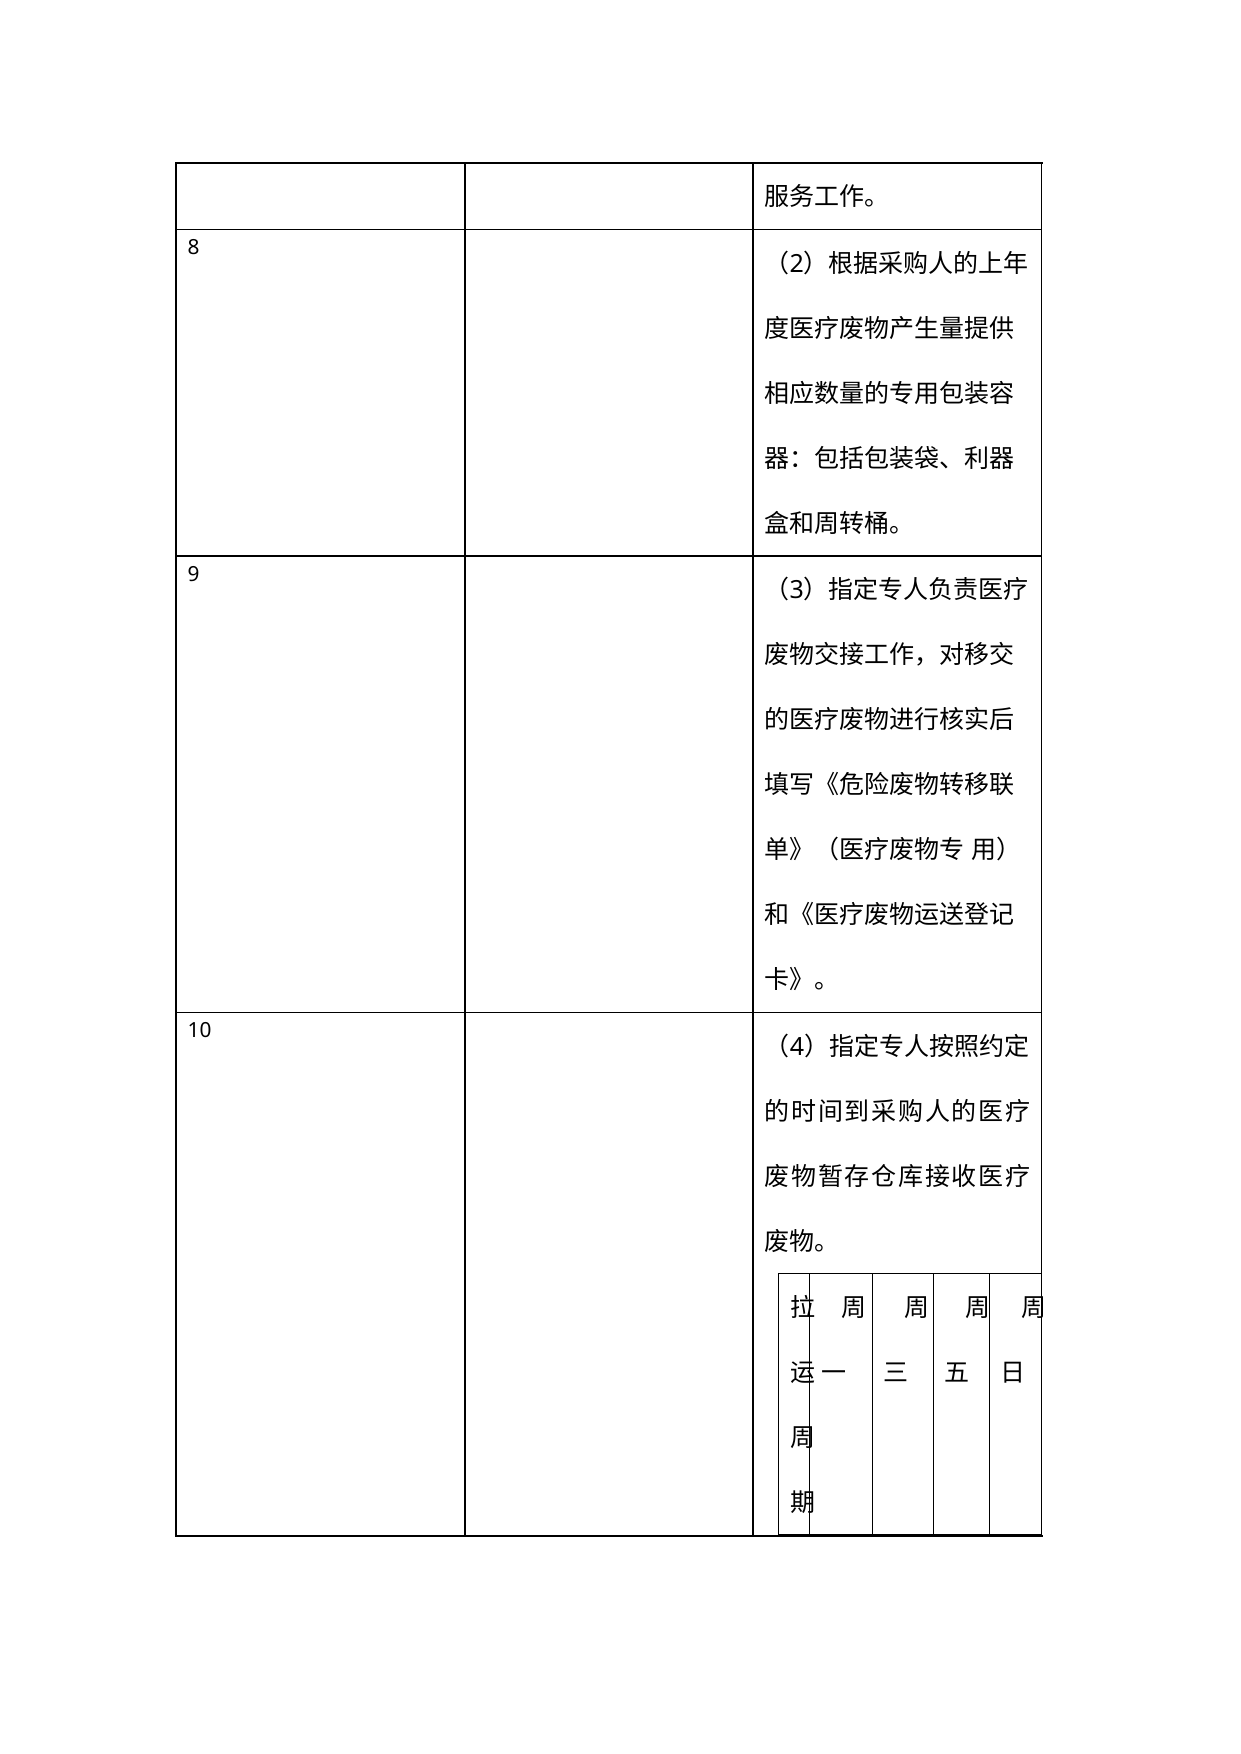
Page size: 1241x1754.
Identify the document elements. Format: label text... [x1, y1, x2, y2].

table_cell [466, 1013, 752, 1535]
table_cell [466, 164, 752, 228]
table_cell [754, 1013, 1041, 1535]
table_cell 10 [177, 1013, 464, 1535]
table_cell （2）根据采购人的上年度医疗废物产生量提供相应数量的专用包装容器：包括包装袋、利器盒和周转桶。 [754, 230, 1041, 555]
table_cell 8 [177, 230, 464, 555]
table_cell （3）指定专人负责医疗废物交接工作，对移交的医疗废物进行核实后填写《危险废物转移联单》（医疗废物专 用）和《医疗废物运送登记卡》。 [754, 557, 1041, 1012]
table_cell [754, 164, 1041, 228]
table_cell [466, 557, 752, 1012]
table_cell 7 [177, 164, 464, 228]
table_cell [466, 230, 752, 555]
table_cell 9 [177, 557, 464, 1012]
